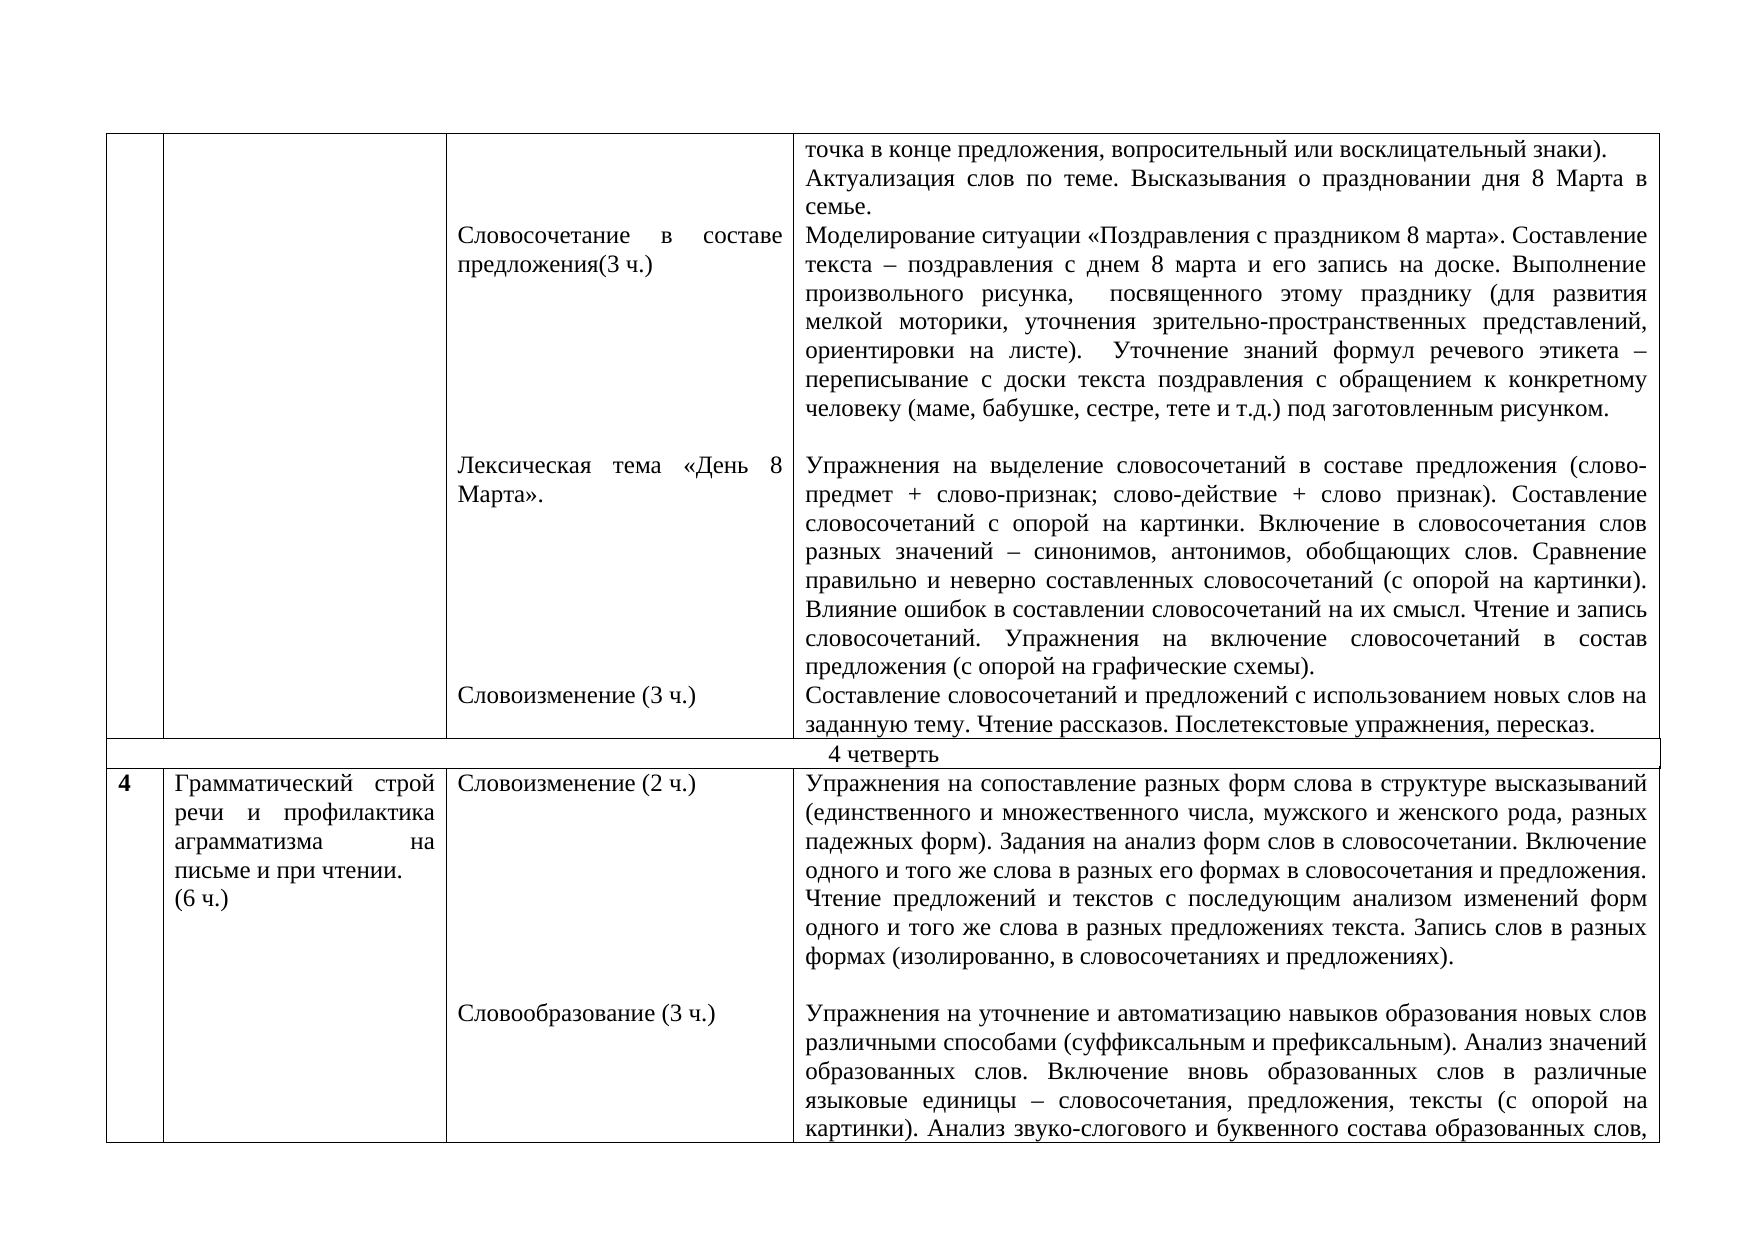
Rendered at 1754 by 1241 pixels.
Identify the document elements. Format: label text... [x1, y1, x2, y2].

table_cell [794, 769, 1659, 1142]
table_cell 4 [107, 134, 163, 738]
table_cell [164, 134, 446, 738]
table_cell 4 четверть [107, 739, 1660, 767]
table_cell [164, 769, 446, 1142]
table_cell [794, 134, 1659, 738]
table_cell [447, 134, 793, 738]
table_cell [447, 769, 793, 1142]
table_cell 4 [107, 769, 163, 1142]
